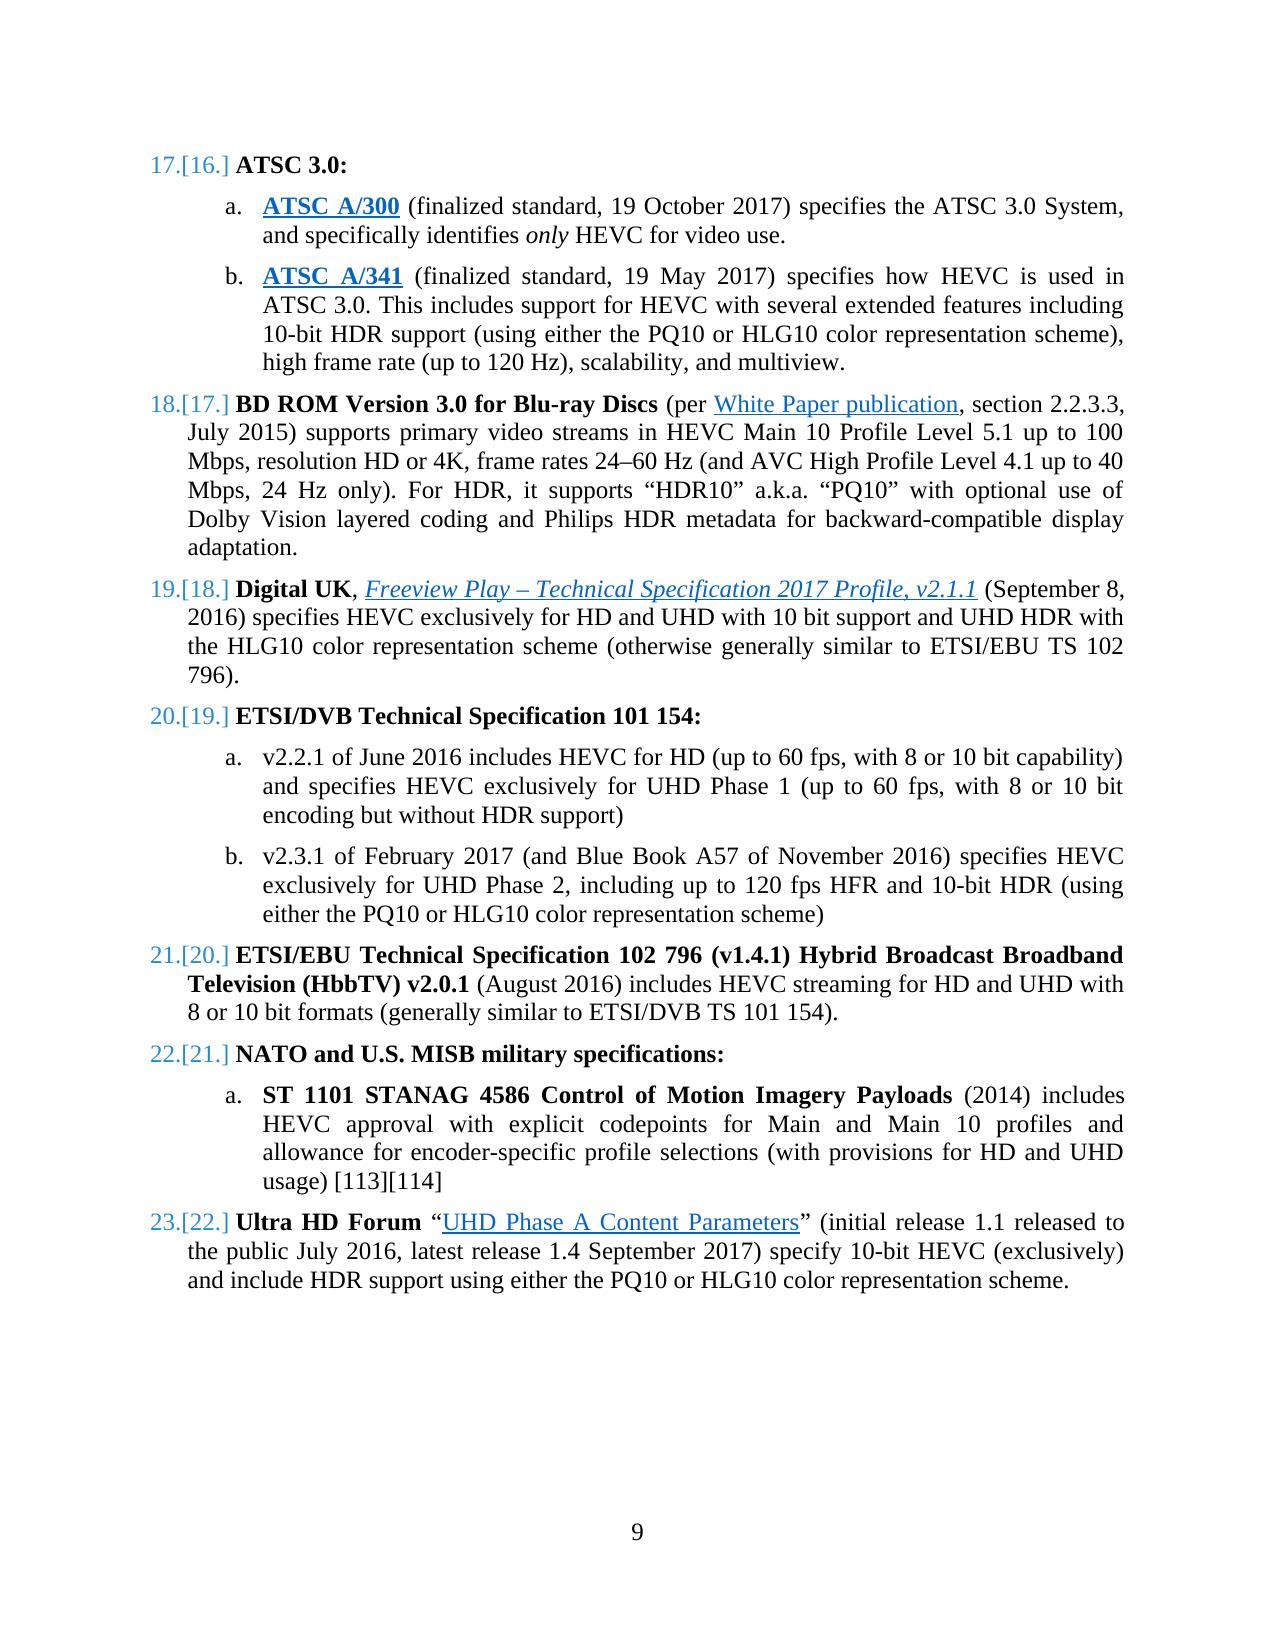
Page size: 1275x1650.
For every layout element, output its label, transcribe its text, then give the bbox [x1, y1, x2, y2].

list ETSI/EBU Technical Specification 102 796 (v1.4.1) Hybrid Broadcast Broadband Television (HbbTV) v2.0.1 (August 2016) includes HEVC streaming for HD and UHD with 8 or 10 bit formats (generally similar to ETSI/DVB TS 101 154). [150, 940, 1125, 1026]
list ST 1101 STANAG 4586 Control of Motion Imagery Payloads (2014) includes HEVC approval with explicit codepoints for Main and Main 10 profiles and allowance for encoder-specific profile selections (with provisions for HD and UHD usage) [113][114] [225, 1080, 1125, 1195]
list Digital UK, Freeview Play – Technical Specification 2017 Profile, v2.1.1 (September 8, 2016) specifies HEVC exclusively for HD and UHD with 10 bit support and UHD HDR with the HLG10 color representation scheme (otherwise generally similar to ETSI/EBU TS 102 796). [150, 574, 1125, 689]
list Ultra HD Forum “UHD Phase A Content Parameters” (initial release 1.1 released to the public July 2016, latest release 1.4 September 2017) specify 10-bit HEVC (exclusively) and include HDR support using either the PQ10 or HLG10 color representation scheme. [150, 1207, 1125, 1294]
list v2.2.1 of June 2016 includes HEVC for HD (up to 60 fps, with 8 or 10 bit capability) and specifies HEVC exclusively for UHD Phase 1 (up to 60 fps, with 8 or 10 bit encoding but without HDR support) [225, 742, 1125, 829]
list ATSC A/341 (finalized standard, 19 May 2017) specifies how HEVC is used in ATSC 3.0. This includes support for HEVC with several extended features including 10-bit HDR support (using either the PQ10 or HLG10 color representation scheme), high frame rate (up to 120 Hz), scalability, and multiview. [225, 261, 1125, 376]
list ATSC 3.0: [150, 150, 1125, 179]
list v2.3.1 of February 2017 (and Blue Book A57 of November 2016) specifies HEVC exclusively for UHD Phase 2, including up to 120 fps HFR and 10-bit HDR (using either the PQ10 or HLG10 color representation scheme) [225, 841, 1125, 927]
list ATSC A/300 (finalized standard, 19 October 2017) specifies the ATSC 3.0 System, and specifically identifies only HEVC for video use. [225, 191, 1125, 249]
list NATO and U.S. MISB military specifications: [150, 1039, 1125, 1067]
list BD ROM Version 3.0 for Blu-ray Discs (per White Paper publication, section 2.2.3.3, July 2015) supports primary video streams in HEVC Main 10 Profile Level 5.1 up to 100 Mbps, resolution HD or 4K, frame rates 24–60 Hz (and AVC High Profile Level 4.1 up to 40 Mbps, 24 Hz only). For HDR, it supports “HDR10” a.k.a. “PQ10” with optional use of Dolby Vision layered coding and Philips HDR metadata for backward-compatible display adaptation. [150, 389, 1125, 561]
list ETSI/DVB Technical Specification 101 154: [150, 701, 1125, 730]
